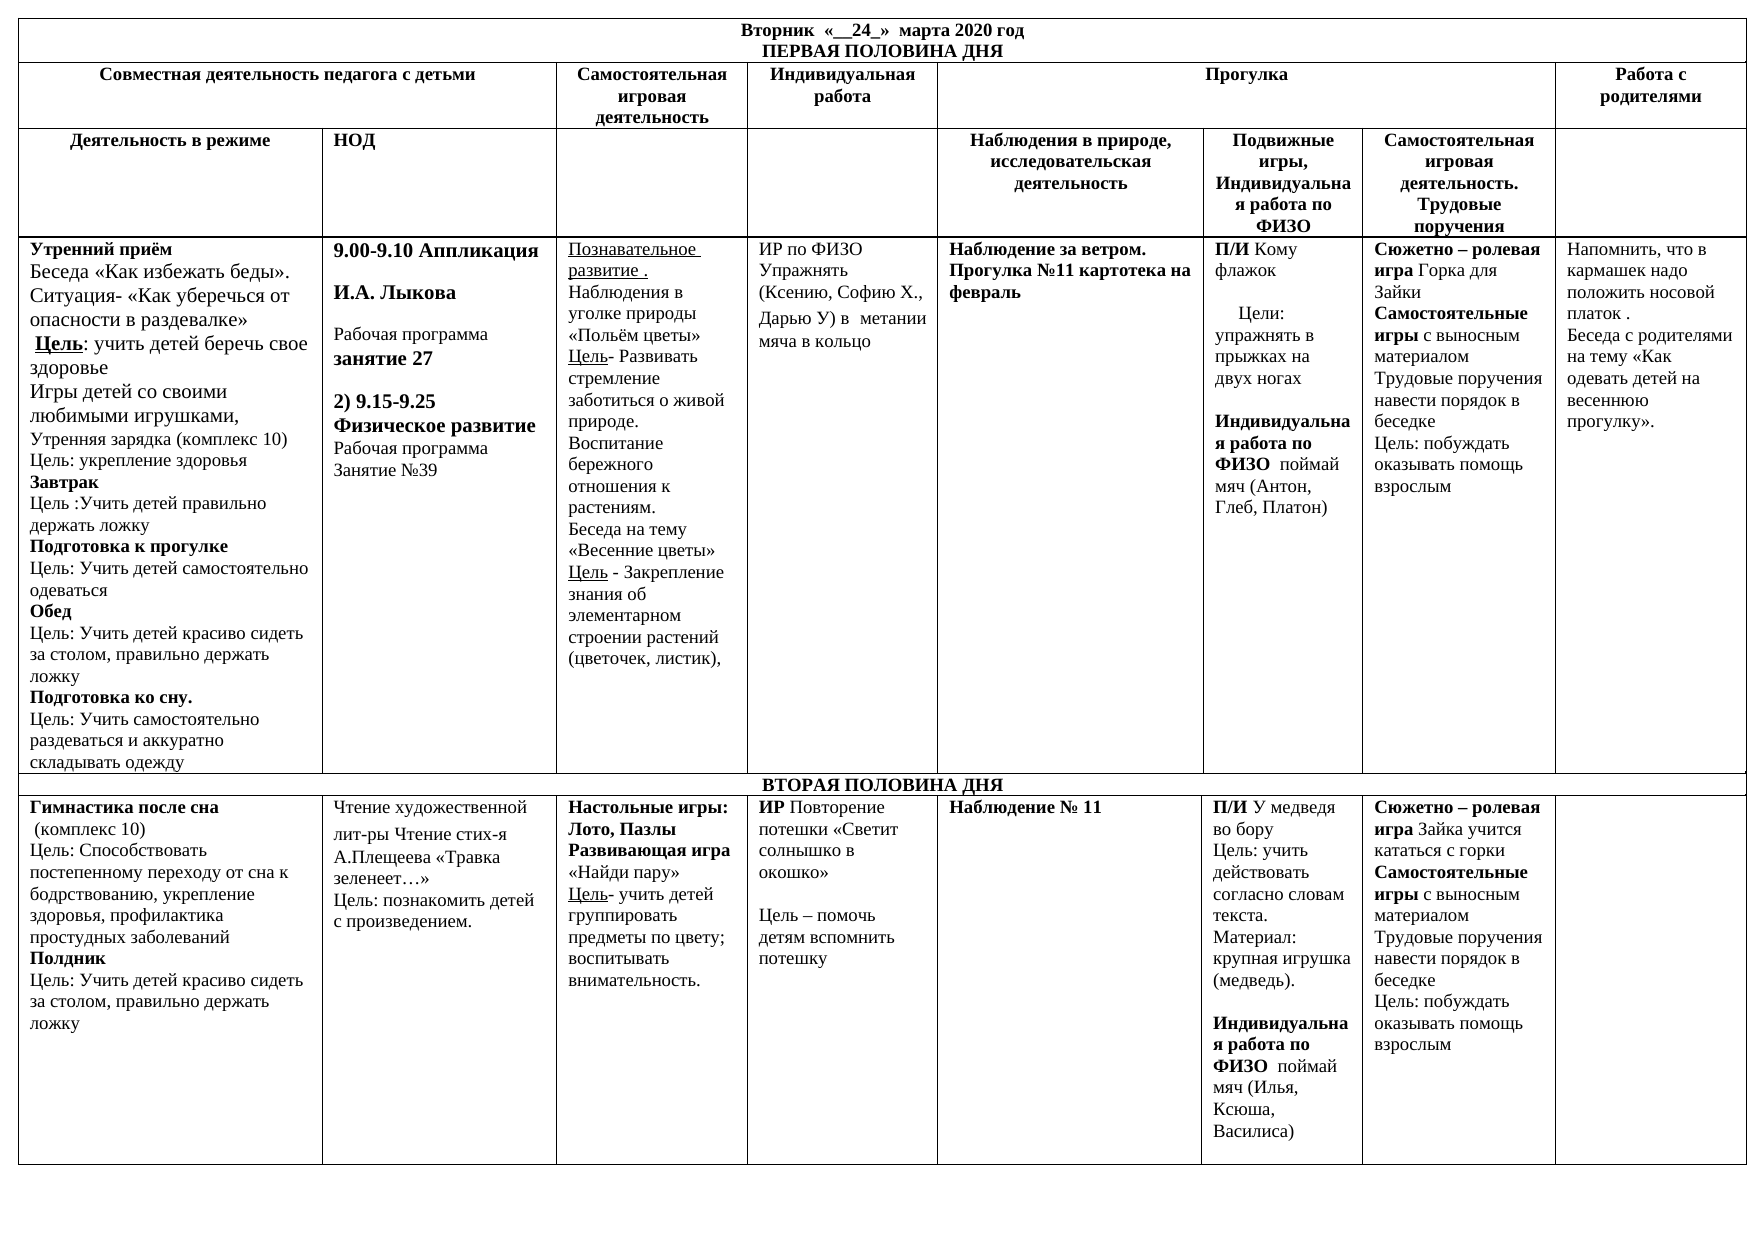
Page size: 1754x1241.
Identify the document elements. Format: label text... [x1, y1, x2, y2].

table_cell Напомнить, что в кармашек надо положить носовой платок . Беседа с родителями на тему «Как одевать детей на весеннюю прогулку». [1556, 238, 1746, 772]
table_cell Познавательное развитие . Наблюдения в уголке природы «Польём цветы» Цель- Развивать стремление заботиться о живой природе. Воспитание бережного отношения к растениям. Беседа на тему «Весенние цветы» Цель - Закрепление знания об элементарном строении растений (цветочек, листик), [557, 238, 747, 772]
table_cell [1556, 796, 1746, 1163]
table_cell Совместная деятельность педагога с детьми [19, 63, 556, 128]
table_cell Самостоятельная игровая деятельность. Трудовые поручения [1363, 129, 1555, 236]
table_cell Гимнастика после сна (комплекс 10) Цель: Способствовать постепенному переходу от сна к бодрствованию, укрепление здоровья, профилактика простудных заболеваний Полдник Цель: Учить детей красиво сидеть за столом, правильно держать ложку [19, 796, 322, 1163]
table_cell Индивидуальная работа [748, 63, 937, 128]
table_cell НОД [323, 129, 556, 236]
table_cell Наблюдение за ветром. Прогулка №11 картотека на февраль [938, 238, 1203, 772]
table_cell П/И У медведя во бору Цель: учить действовать согласно словам текста. Материал: крупная игрушка (медведь). Индивидуальная работа по ФИЗО поймай мяч (Илья, Ксюша, Василиса) [1202, 796, 1362, 1163]
table_cell ВТОРАЯ ПОЛОВИНА ДНЯ [19, 774, 1746, 795]
table_cell Настольные игры: Лото, Пазлы Развивающая игра «Найди пару» Цель- учить детей группировать предметы по цвету; воспитывать внимательность. [557, 796, 747, 1163]
table_cell Утренний приём Беседа «Как избежать беды». Ситуация- «Как уберечься от опасности в раздевалке» Цель: учить детей беречь свое здоровье Игры детей со своими любимыми игрушками, Утренняя зарядка (комплекс 10) Цель: укрепление здоровья Завтрак Цель :Учить детей правильно держать ложку Подготовка к прогулке Цель: Учить детей самостоятельно одеваться Обед Цель: Учить детей красиво сидеть за столом, правильно держать ложку Подготовка ко сну. Цель: Учить самостоятельно раздеваться и аккуратно складывать одежду [19, 238, 322, 772]
table_cell Работа с родителями [1556, 63, 1746, 128]
table_cell ИР Повторение потешки «Светит солнышко в окошко» Цель – помочь детям вспомнить потешку [748, 796, 937, 1163]
table_cell Сюжетно – ролевая игра Горка для Зайки Самостоятельные игры с выносным материалом Трудовые поручения навести порядок в беседке Цель: побуждать оказывать помощь взрослым [1363, 238, 1555, 772]
table_cell [748, 129, 937, 236]
table_cell [1556, 129, 1746, 236]
table_cell ИР по ФИЗО Упражнять (Ксению, Софию Х., Дарью У) в метании мяча в кольцо [748, 238, 937, 772]
table_cell Сюжетно – ролевая игра Зайка учится кататься с горки Самостоятельные игры с выносным материалом Трудовые поручения навести порядок в беседке Цель: побуждать оказывать помощь взрослым [1363, 796, 1555, 1163]
table_cell П/И Кому флажок Цели: упражнять в прыжках на двух ногах Индивидуальная работа по ФИЗО поймай мяч (Антон, Глеб, Платон) [1204, 238, 1362, 772]
table_cell Наблюдение № 11 [938, 796, 1201, 1163]
table_cell Прогулка [938, 63, 1555, 128]
table_cell Наблюдения в природе, исследовательская деятельность [938, 129, 1203, 236]
table_cell Деятельность в режиме [19, 129, 322, 236]
table_cell 9.00-9.10 Аппликация И.А. Лыкова Рабочая программа занятие 27 2) 9.15-9.25 Физическое развитие Рабочая программа Занятие №39 [323, 238, 556, 772]
table_cell Самостоятельная игровая деятельность [557, 63, 747, 128]
table_cell Подвижные игры, Индивидуальная работа по ФИЗО [1204, 129, 1362, 236]
table_cell [557, 129, 747, 236]
table_header Вторник «__24_» марта 2020 год ПЕРВАЯ ПОЛОВИНА ДНЯ [19, 19, 1746, 62]
table_cell Чтение художественной лит-ры Чтение стих-я А.Плещеева «Травка зеленеет…» Цель: познакомить детей с произведением. [323, 796, 556, 1163]
